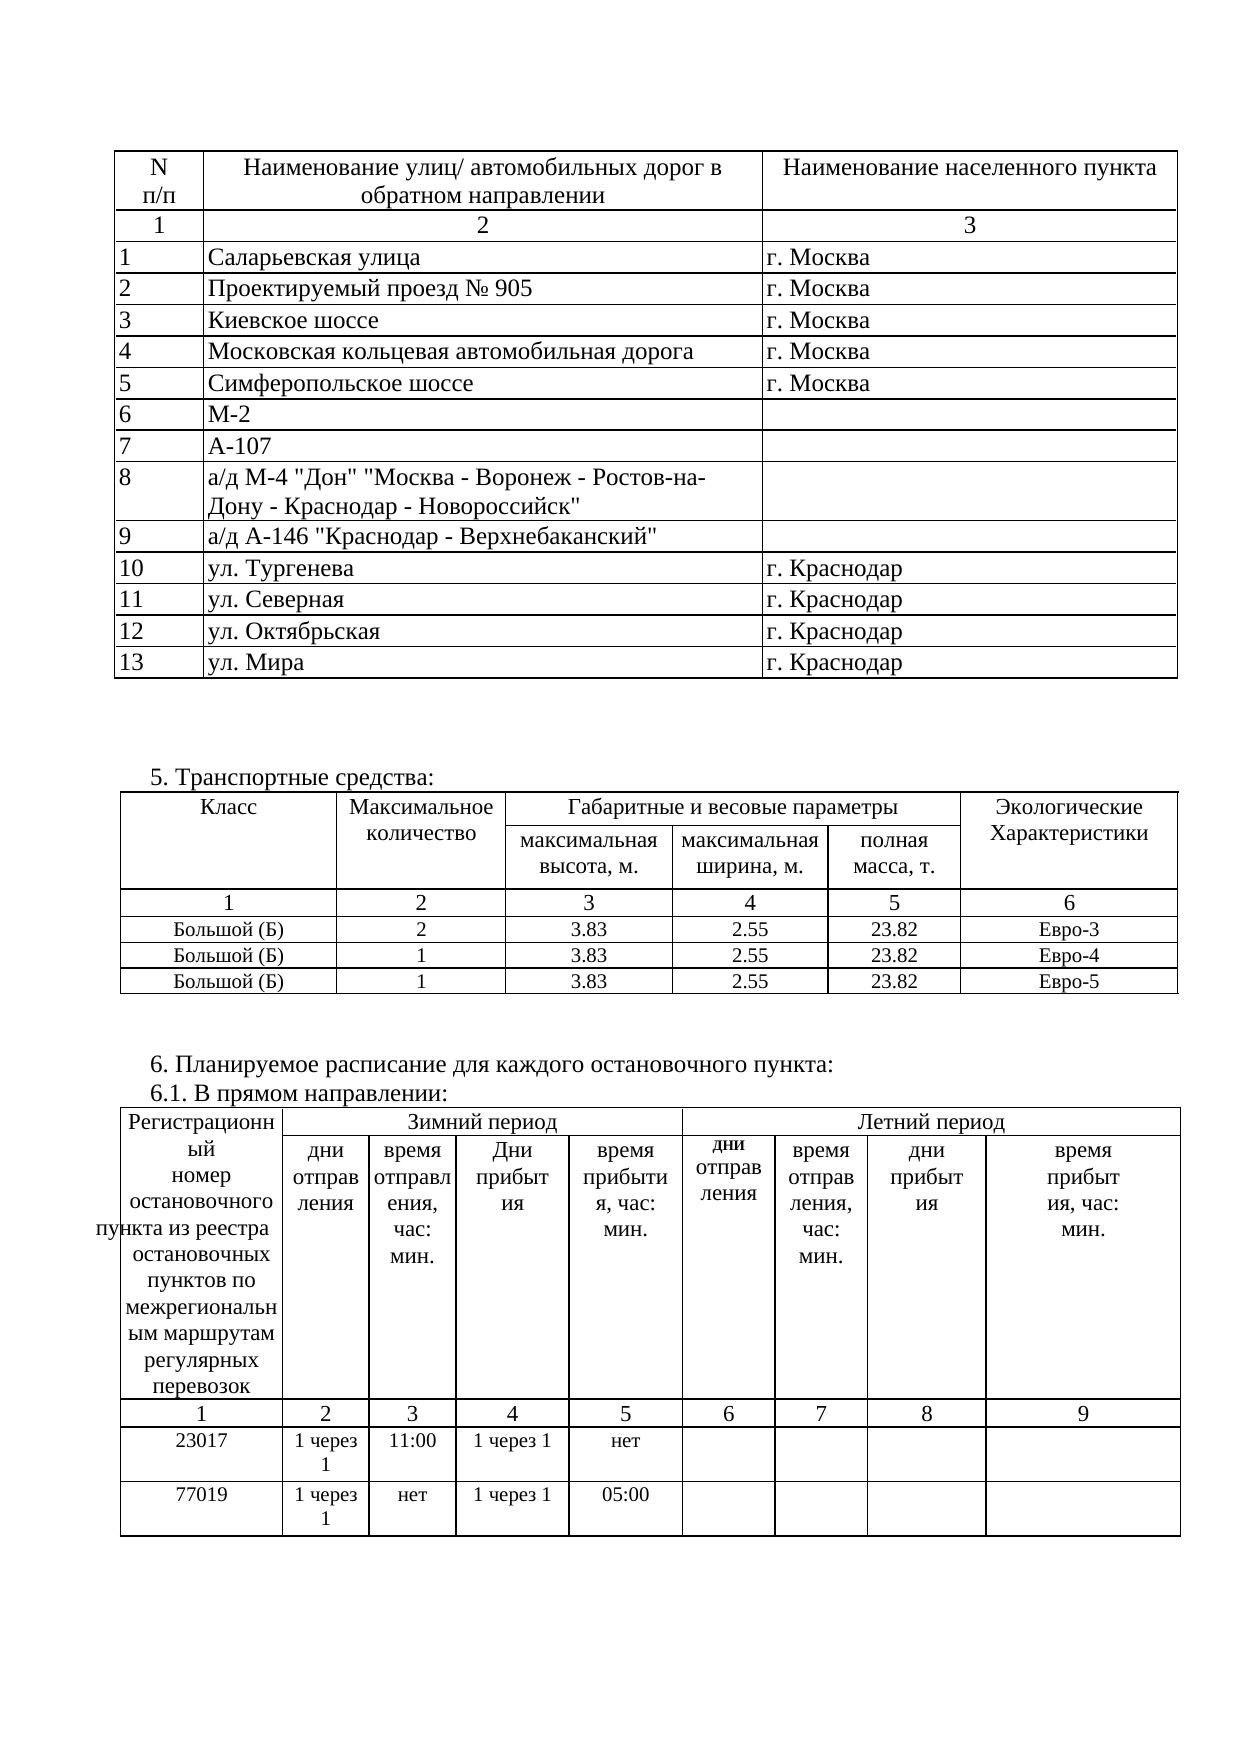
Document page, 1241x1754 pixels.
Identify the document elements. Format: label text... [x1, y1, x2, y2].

table_cell Проектируемый проезд № 905 [204, 274, 762, 303]
table_cell 3.83 [506, 917, 672, 941]
table_cell Большой (Б) [121, 943, 336, 967]
table_cell 23.82 [829, 969, 960, 993]
table_cell г. Краснодар [763, 646, 1177, 677]
table_cell 3.83 [506, 943, 672, 967]
table_cell 3 [370, 1400, 455, 1426]
table_header Зимний период [283, 1108, 682, 1135]
table_cell 2 [115, 273, 203, 303]
table_cell время прибыти я, час: мин. [570, 1136, 682, 1398]
table_cell 2 [283, 1400, 368, 1426]
table_cell 2 [204, 211, 762, 241]
table_cell ул. Мира [204, 647, 762, 677]
table_cell дни отправ ления [283, 1136, 368, 1398]
table_cell 05:00 [570, 1482, 682, 1535]
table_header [121, 1108, 282, 1398]
table_cell г. Москва [763, 241, 1177, 272]
table_cell 1 [115, 242, 203, 272]
table_cell 1 [121, 1400, 282, 1426]
table_header Наименование населенного пункта [763, 152, 1177, 209]
table_cell 4 [457, 1400, 568, 1426]
table_cell 1 через 1 [283, 1482, 368, 1535]
text 6.1. В прямом направлении: [150, 1078, 1090, 1107]
table_cell [776, 1428, 867, 1481]
table_cell [763, 461, 1177, 520]
table_cell г. Краснодар [763, 583, 1177, 614]
table_cell 77019 [121, 1482, 282, 1535]
table_cell ул. Тургенева [204, 553, 762, 583]
table_cell 1 через 1 [457, 1482, 568, 1535]
table_cell г. Москва [763, 366, 1177, 398]
table_cell а/д М-4 "Дон" "Москва - Воронеж - Ростов-на-Дону - Краснодар - Новороссийск" [204, 462, 762, 520]
table_cell 1 [115, 210, 203, 241]
table_cell 23.82 [829, 917, 960, 941]
table_cell 3.83 [506, 969, 672, 993]
table_header Класс [121, 793, 336, 888]
table_cell г. Краснодар [763, 551, 1177, 583]
table_cell 12 [115, 615, 203, 646]
table_cell 1 [121, 890, 336, 916]
table_cell Саларьевская улица [204, 242, 762, 272]
table_header Экологические Характеристики [961, 793, 1177, 888]
table_cell г. Москва [763, 335, 1177, 366]
table_cell 5 [570, 1400, 682, 1426]
table_cell [763, 520, 1177, 551]
table_cell а/д А-146 "Краснодар - Верхнебаканский" [204, 521, 762, 551]
table_cell 7 [776, 1400, 867, 1426]
table_cell Киевское шоссе [204, 305, 762, 335]
table_cell время прибыт ия, час: мин. [987, 1136, 1180, 1398]
table_cell 7 [115, 430, 203, 461]
table_cell Евро-4 [961, 943, 1177, 967]
table_cell 13 [115, 647, 203, 677]
table_cell 1 через 1 [283, 1428, 368, 1481]
text 5. Транспортные средства: [150, 762, 1090, 791]
table_cell г. Москва [763, 272, 1177, 303]
table_cell 2 [337, 890, 505, 916]
table_cell максимальная высота, м. [506, 826, 672, 888]
table_cell 11 [115, 584, 203, 614]
table_header Наименование улиц/ автомобильных дорог в обратном направлении [204, 152, 762, 209]
table_cell нет [370, 1482, 455, 1535]
table_cell [763, 398, 1177, 429]
table_cell максимальная ширина, м. [673, 826, 827, 888]
table_cell 9 [115, 521, 203, 551]
table_cell полная масса, т. [829, 826, 960, 888]
table_cell Евро-3 [961, 917, 1177, 941]
table_cell 5 [115, 368, 203, 398]
table_cell М-2 [204, 400, 762, 429]
table_cell 2.55 [673, 917, 827, 941]
table_cell [868, 1428, 985, 1481]
table_header Летний период [683, 1108, 1180, 1135]
table_cell г. Краснодар [763, 614, 1177, 646]
table_cell Симферопольское шоссе [204, 368, 762, 398]
table_cell Дни прибыт ия [457, 1136, 568, 1398]
table_cell 9 [987, 1400, 1180, 1426]
table_cell Евро-5 [961, 969, 1177, 993]
table_header N п/п [115, 152, 203, 209]
table_cell [868, 1482, 985, 1535]
table_cell ул. Октябрьская [204, 616, 762, 646]
table_cell 11:00 [370, 1428, 455, 1481]
table_cell дни прибыт ия [868, 1136, 985, 1398]
table_cell 1 через 1 [457, 1428, 568, 1481]
table_cell ул. Северная [204, 584, 762, 614]
table_cell время отправ ления, час: мин. [776, 1136, 867, 1398]
table_cell нет [570, 1428, 682, 1481]
table_cell Большой (Б) [121, 917, 336, 941]
table_cell 23.82 [829, 943, 960, 967]
table_cell 3 [506, 890, 672, 916]
table_cell 1 [337, 969, 505, 993]
table_cell [776, 1482, 867, 1535]
table_cell 10 [115, 552, 203, 583]
table_cell 5 [829, 890, 960, 916]
table_cell 8 [115, 462, 203, 520]
text 6. Планируемое расписание для каждого остановочного пункта: [150, 1049, 1090, 1078]
table_cell 1 [337, 943, 505, 967]
table_cell [683, 1482, 774, 1535]
table_cell 3 [763, 209, 1177, 241]
table_cell [683, 1428, 774, 1481]
table_cell 4 [115, 336, 203, 366]
table_header Максимальное количество [337, 793, 505, 888]
table_cell время отправл ения, час: мин. [370, 1136, 455, 1398]
table_cell г. Москва [763, 304, 1177, 335]
table_cell [763, 429, 1177, 461]
table_cell 2.55 [673, 969, 827, 993]
table_cell 8 [868, 1400, 985, 1426]
table_cell 23017 [121, 1428, 282, 1481]
table_cell 6 [115, 399, 203, 429]
table_cell Московская кольцевая автомобильная дорога [204, 337, 762, 366]
table_cell 6 [961, 890, 1177, 916]
table_header Габаритные и весовые параметры [506, 793, 960, 824]
table_cell 3 [115, 305, 203, 335]
table_cell 2 [337, 917, 505, 941]
table_cell 6 [683, 1400, 774, 1426]
table_cell ДНИ отправ ления [683, 1136, 774, 1398]
table_cell [987, 1482, 1180, 1535]
table_cell Большой (Б) [121, 969, 336, 993]
table_cell 2.55 [673, 943, 827, 967]
table_cell 4 [673, 890, 827, 916]
table_cell [987, 1428, 1180, 1481]
table_cell А-107 [204, 431, 762, 461]
